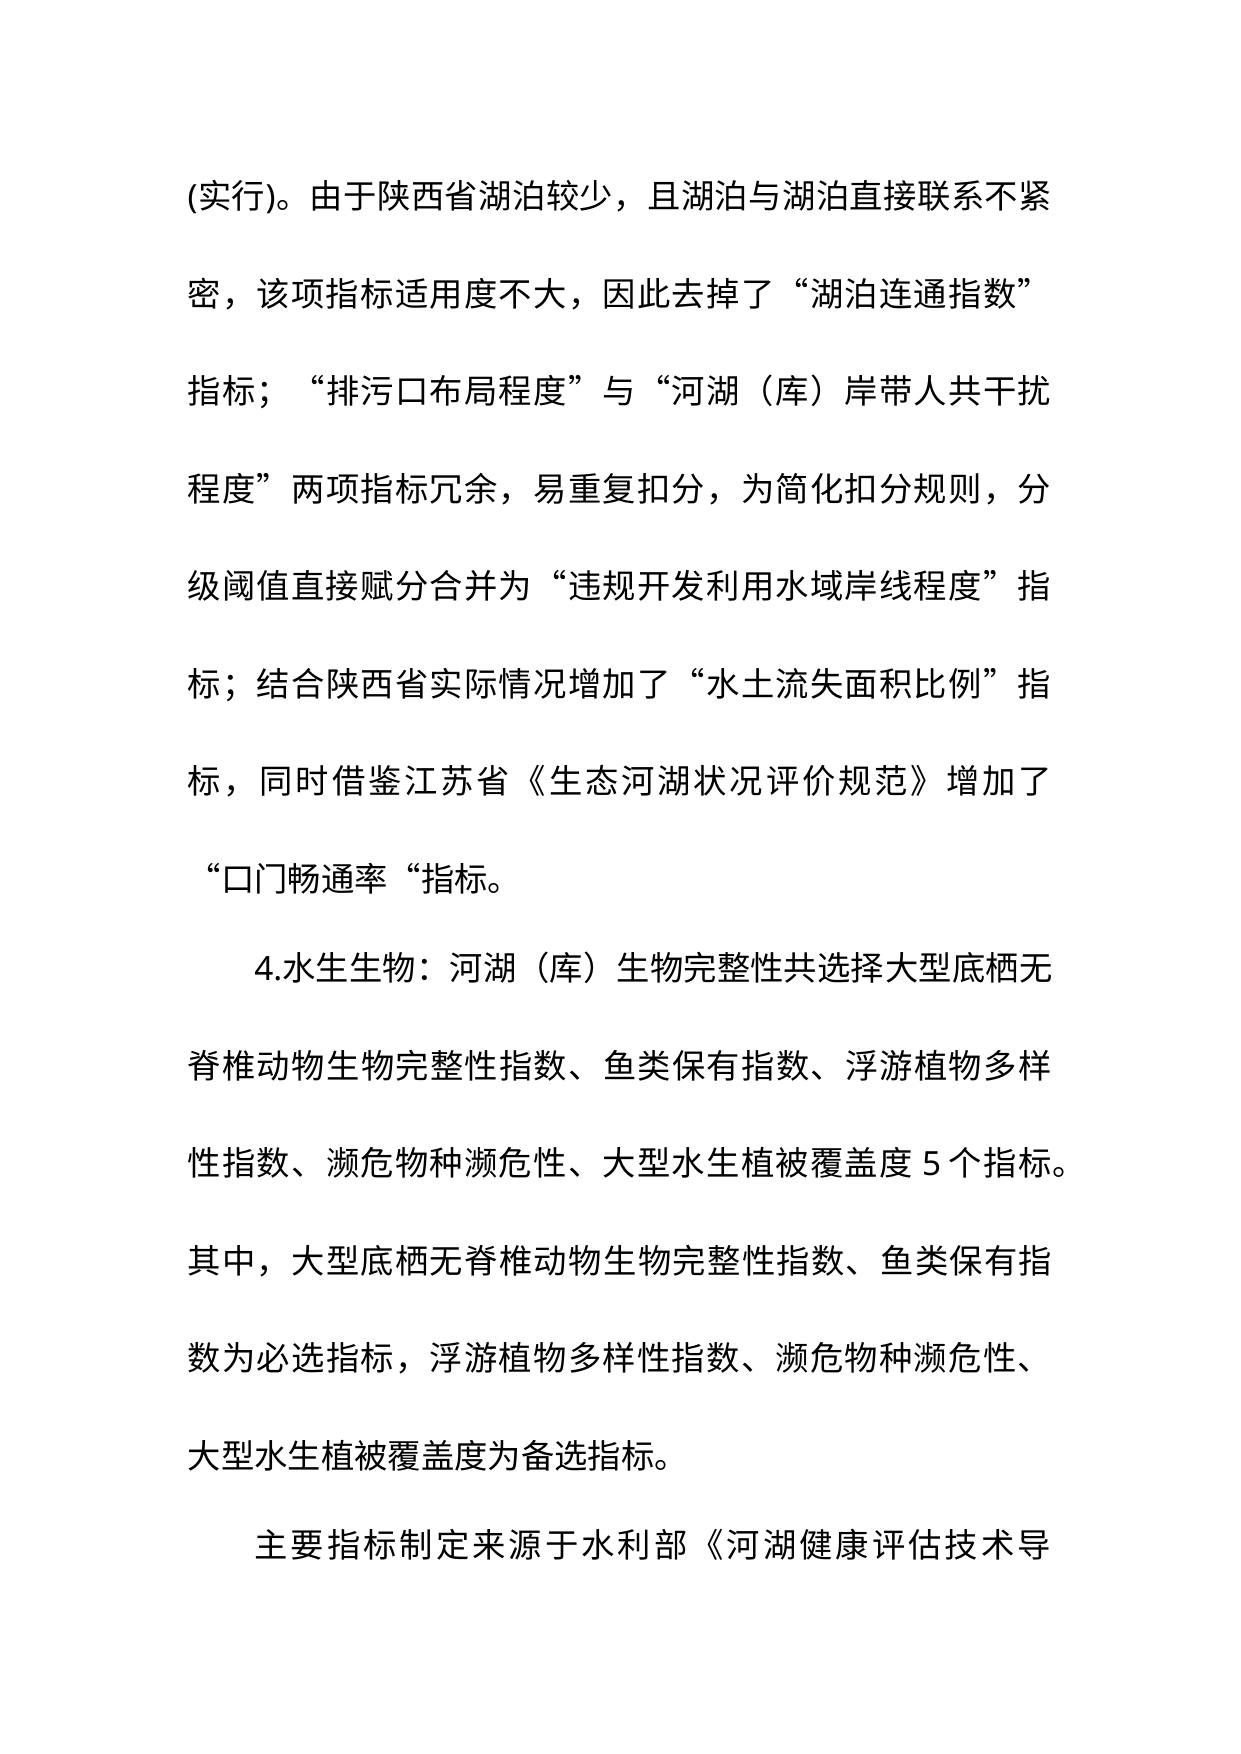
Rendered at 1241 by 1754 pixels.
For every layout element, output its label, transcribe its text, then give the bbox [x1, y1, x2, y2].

text 4.水生生物：河湖（库）生物完整性共选择大型底栖无脊椎动物生物完整性指数、鱼类保有指数、浮游植物多样性指数、濒危物种濒危性、大型水生植被覆盖度5个指标。其中，大型底栖无脊椎动物生物完整性指数、鱼类保有指数为必选指标，浮游植物多样性指数、濒危物种濒危性、大型水生植被覆盖度为备选指标。 [187, 933, 1053, 1486]
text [187, 1510, 1053, 1575]
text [187, 162, 1053, 909]
